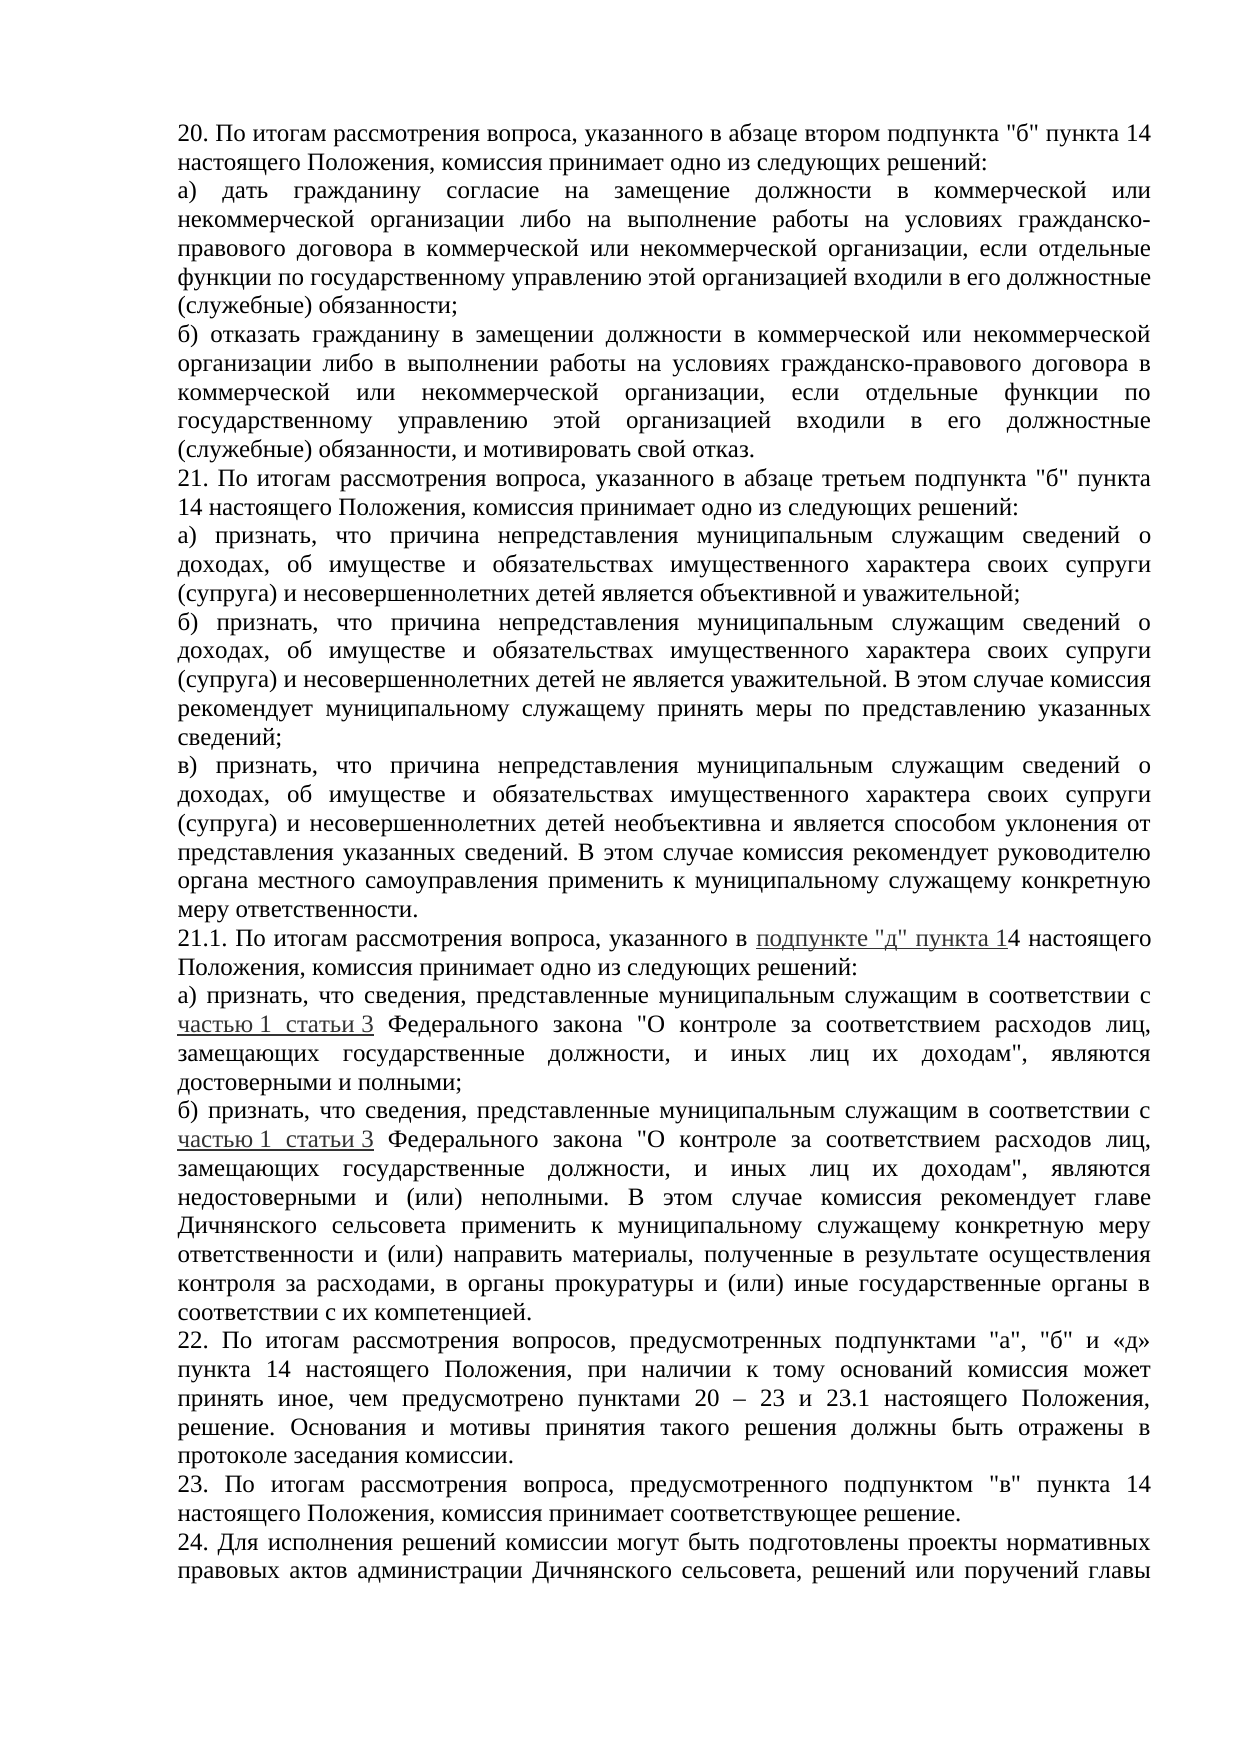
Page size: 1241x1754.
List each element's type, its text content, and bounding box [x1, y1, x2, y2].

text 20. По итогам рассмотрения вопроса, указанного в абзаце втором подпункта "б" пункта 14 настоящего Положения, комиссия принимает одно из следующих решений: [177, 118, 1152, 176]
text б) признать, что причина непредставления муниципальным служащим сведений о доходах, об имуществе и обязательствах имущественного характера своих супруги (супруга) и несовершеннолетних детей не является уважительной. В этом случае комиссия рекомендует муниципальному служащему принять меры по представлению указанных сведений; [177, 607, 1152, 751]
text 21. По итогам рассмотрения вопроса, указанного в абзаце третьем подпункта "б" пункта 14 настоящего Положения, комиссия принимает одно из следующих решений: [177, 463, 1152, 521]
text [177, 1527, 1152, 1584]
text 21.1. По итогам рассмотрения вопроса, указанного в подпункте "д" пункта 14 настоящего Положения, комиссия принимает одно из следующих решений: [177, 923, 1152, 981]
text а) дать гражданину согласие на замещение должности в коммерческой или некоммерческой организации либо на выполнение работы на условиях гражданско-правового договора в коммерческой или некоммерческой организации, если отдельные функции по государственному управлению этой организацией входили в его должностные (служебные) обязанности; [177, 176, 1152, 319]
text б) признать, что сведения, представленные муниципальным служащим в соответствии с частью 1 статьи 3 Федерального закона "О контроле за соответствием расходов лиц, замещающих государственные должности, и иных лиц их доходам", являются недостоверными и (или) неполными. В этом случае комиссия рекомендует главе Дичнянского сельсовета применить к муниципальному служащему конкретную меру ответственности и (или) направить материалы, полученные в результате осуществления контроля за расходами, в органы прокуратуры и (или) иные государственные органы в соответствии с их компетенцией. [177, 1096, 1152, 1326]
text б) отказать гражданину в замещении должности в коммерческой или некоммерческой организации либо в выполнении работы на условиях гражданско-правового договора в коммерческой или некоммерческой организации, если отдельные функции по государственному управлению этой организацией входили в его должностные (служебные) обязанности, и мотивировать свой отказ. [177, 319, 1152, 463]
text 23. По итогам рассмотрения вопроса, предусмотренного подпунктом "в" пункта 14 настоящего Положения, комиссия принимает соответствующее решение. [177, 1469, 1152, 1527]
text а) признать, что причина непредставления муниципальным служащим сведений о доходах, об имуществе и обязательствах имущественного характера своих супруги (супруга) и несовершеннолетних детей является объективной и уважительной; [177, 521, 1152, 607]
text в) признать, что причина непредставления муниципальным служащим сведений о доходах, об имуществе и обязательствах имущественного характера своих супруги (супруга) и несовершеннолетних детей необъективна и является способом уклонения от представления указанных сведений. В этом случае комиссия рекомендует руководителю органа местного самоуправления применить к муниципальному служащему конкретную меру ответственности. [177, 751, 1152, 923]
text а) признать, что сведения, представленные муниципальным служащим в соответствии с частью 1 статьи 3 Федерального закона "О контроле за соответствием расходов лиц, замещающих государственные должности, и иных лиц их доходам", являются достоверными и полными; [177, 981, 1152, 1096]
text 22. По итогам рассмотрения вопросов, предусмотренных подпунктами "а", "б" и «д» пункта 14 настоящего Положения, при наличии к тому оснований комиссия может принять иное, чем предусмотрено пунктами 20 – 23 и 23.1 настоящего Положения, решение. Основания и мотивы принятия такого решения должны быть отражены в протоколе заседания комиссии. [177, 1326, 1152, 1469]
